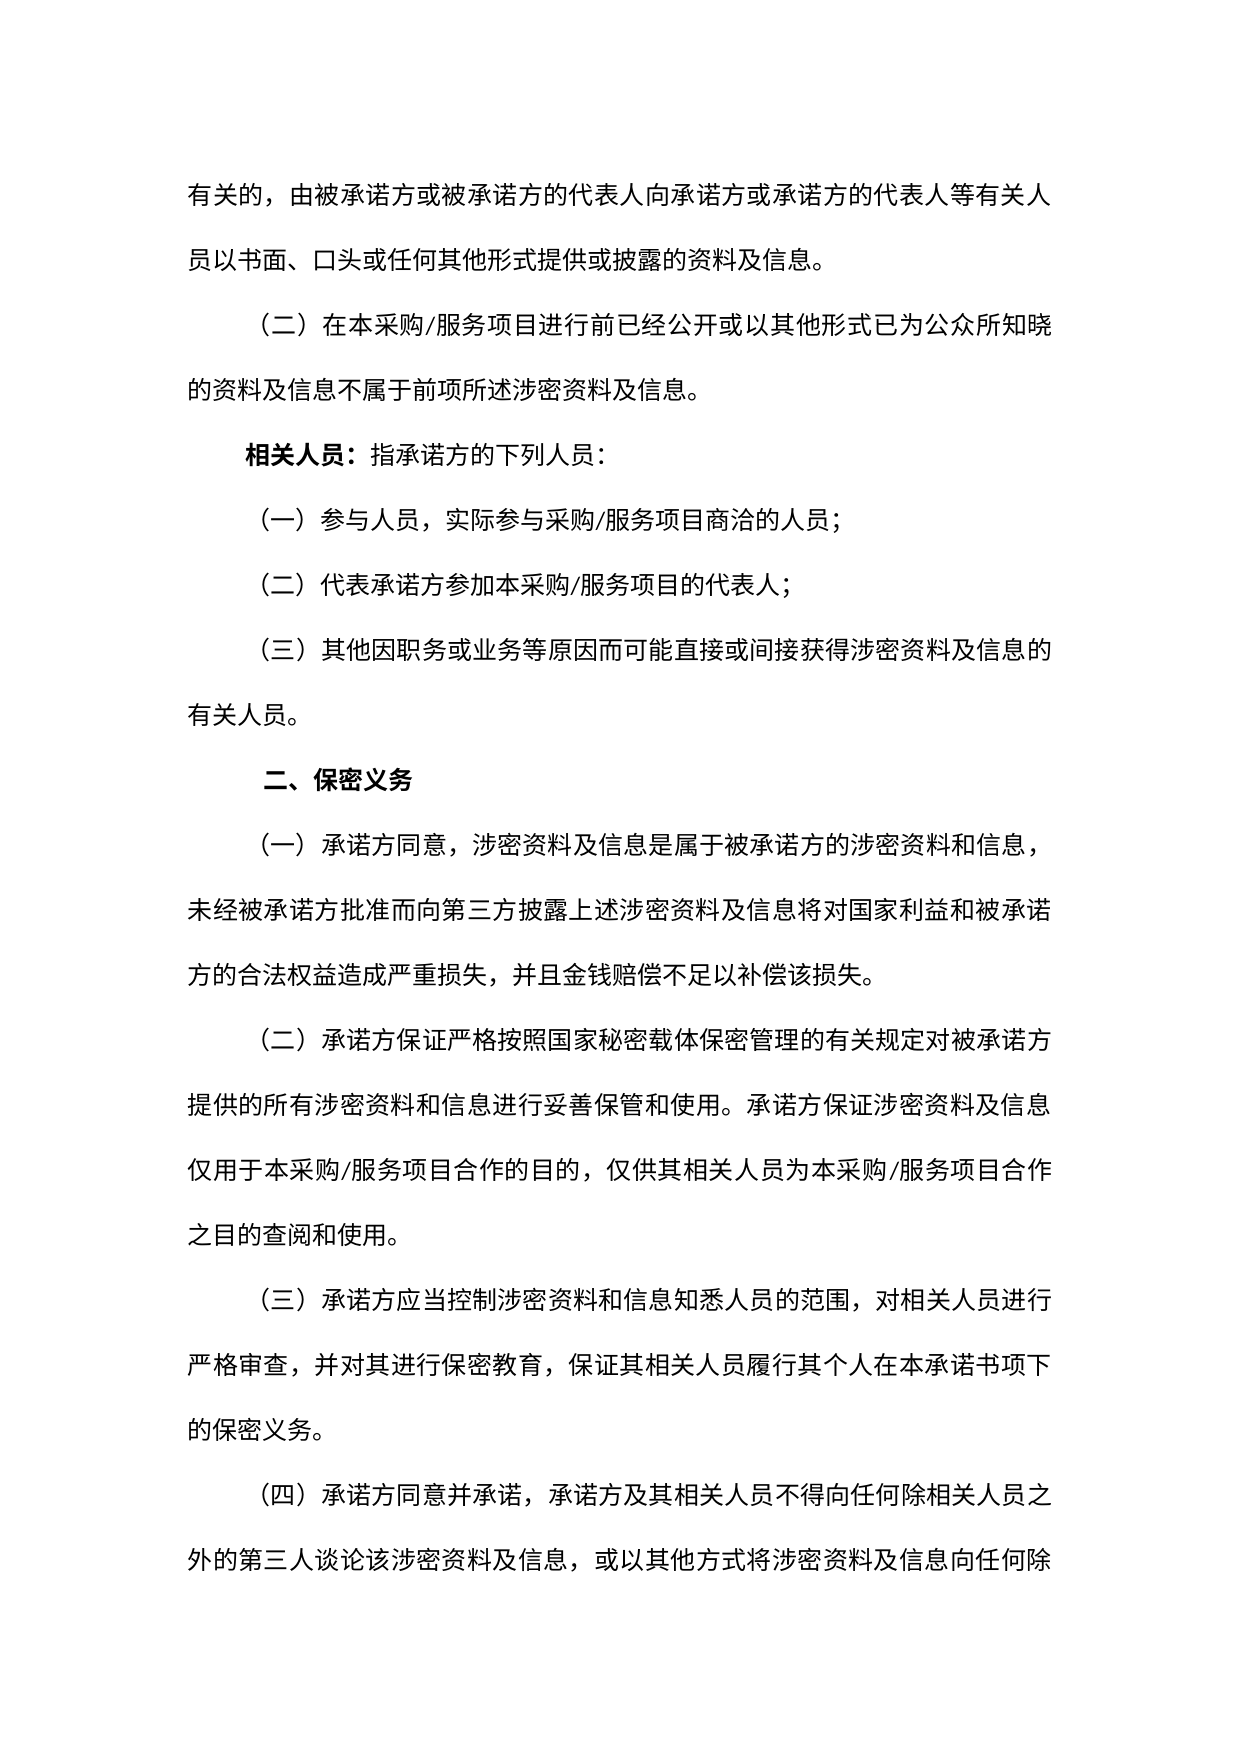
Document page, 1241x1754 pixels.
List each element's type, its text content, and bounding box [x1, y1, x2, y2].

text （一）承诺方同意，涉密资料及信息是属于被承诺方的涉密资料和信息，未经被承诺方批准而向第三方披露上述涉密资料及信息将对国家利益和被承诺方的合法权益造成严重损失，并且金钱赔偿不足以补偿该损失。 [187, 812, 1053, 1007]
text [187, 1462, 1053, 1592]
text （一）参与人员，实际参与采购/服务项目商洽的人员； [187, 487, 1053, 552]
text （二）代表承诺方参加本采购/服务项目的代表人； [187, 552, 1053, 617]
text （三）其他因职务或业务等原因而可能直接或间接获得涉密资料及信息的有关人员。 [187, 617, 1053, 747]
text 二、保密义务 [187, 747, 1053, 812]
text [187, 162, 1053, 292]
text （二）在本采购/服务项目进行前已经公开或以其他形式已为公众所知晓的资料及信息不属于前项所述涉密资料及信息。 [187, 292, 1053, 422]
text 相关人员：指承诺方的下列人员： [187, 422, 1053, 487]
text （三）承诺方应当控制涉密资料和信息知悉人员的范围，对相关人员进行严格审查，并对其进行保密教育，保证其相关人员履行其个人在本承诺书项下的保密义务。 [187, 1267, 1053, 1462]
text （二）承诺方保证严格按照国家秘密载体保密管理的有关规定对被承诺方提供的所有涉密资料和信息进行妥善保管和使用。承诺方保证涉密资料及信息仅用于本采购/服务项目合作的目的，仅供其相关人员为本采购/服务项目合作之目的查阅和使用。 [187, 1007, 1053, 1267]
